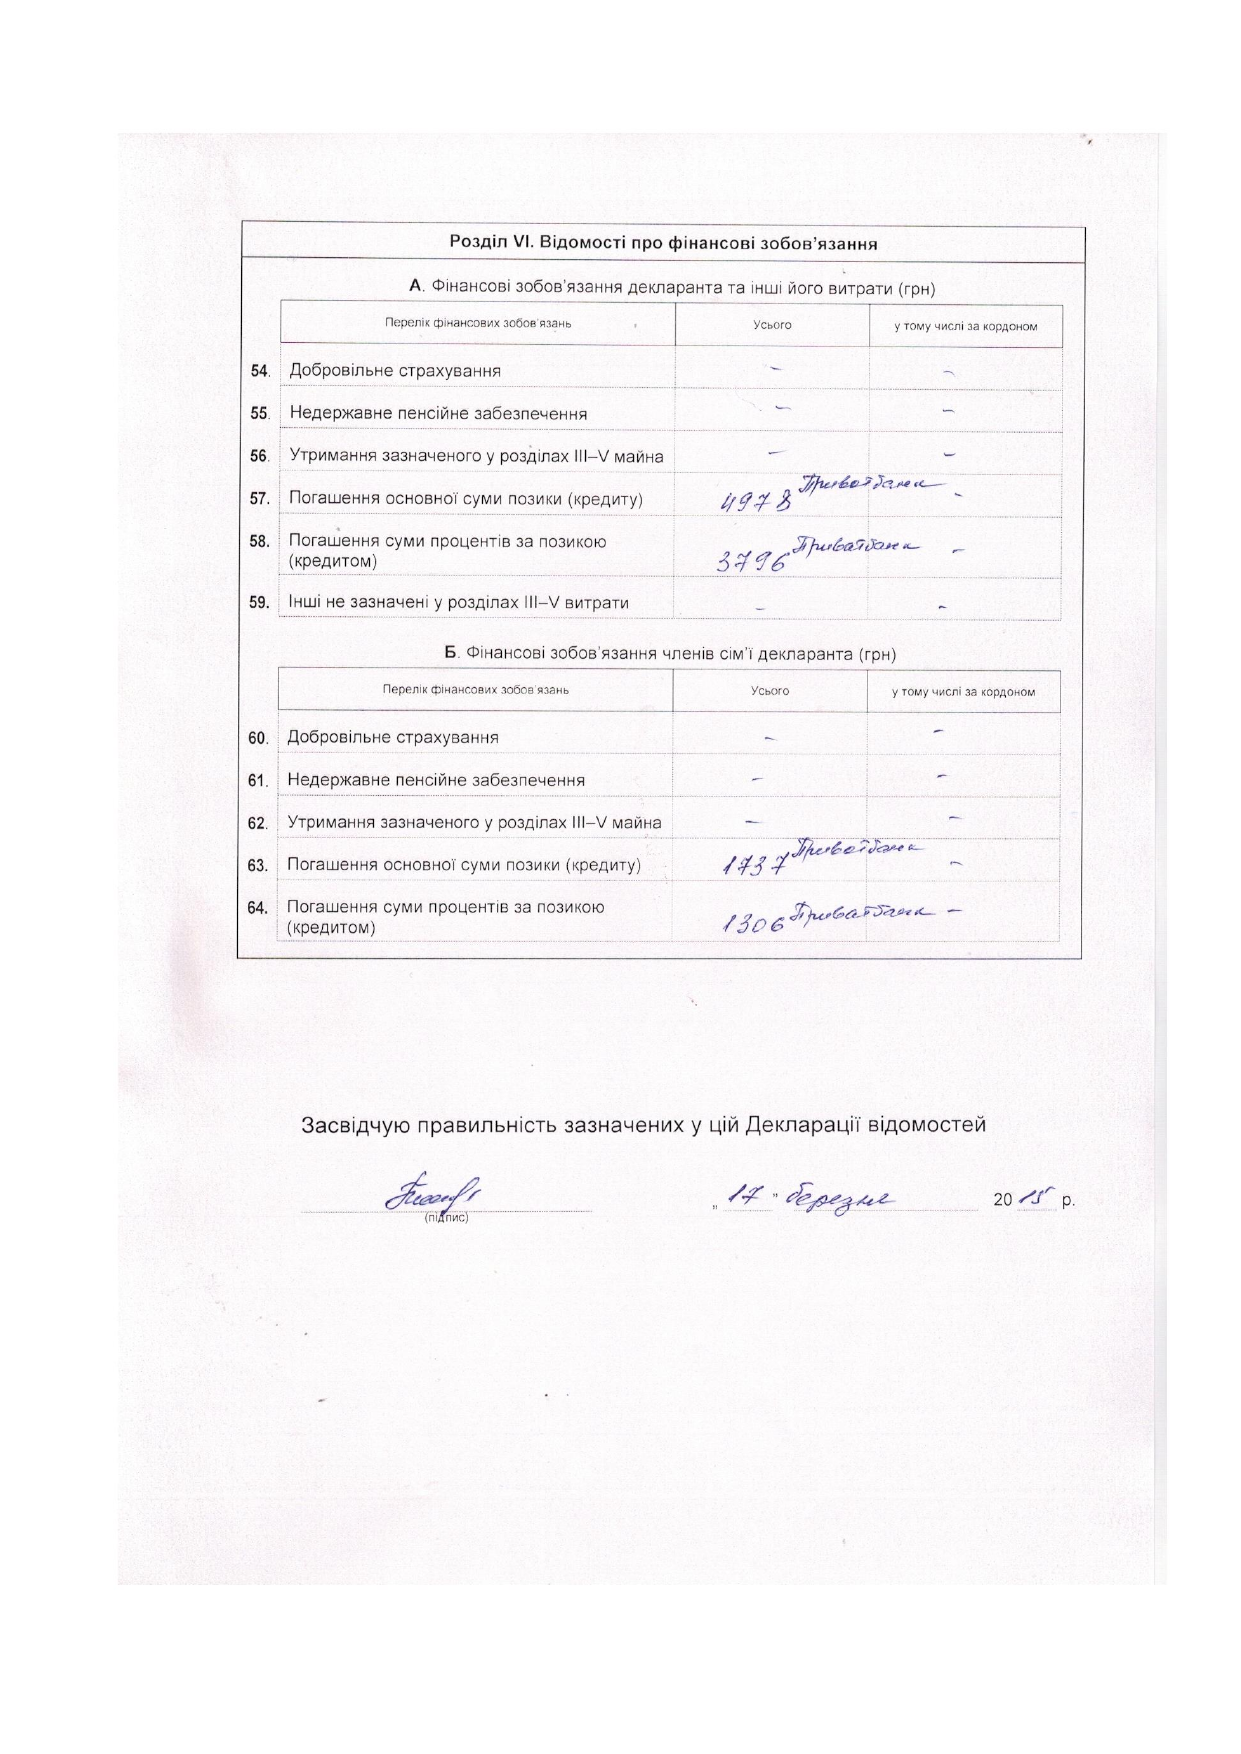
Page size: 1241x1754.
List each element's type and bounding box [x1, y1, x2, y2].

picture [103, 118, 1182, 1601]
